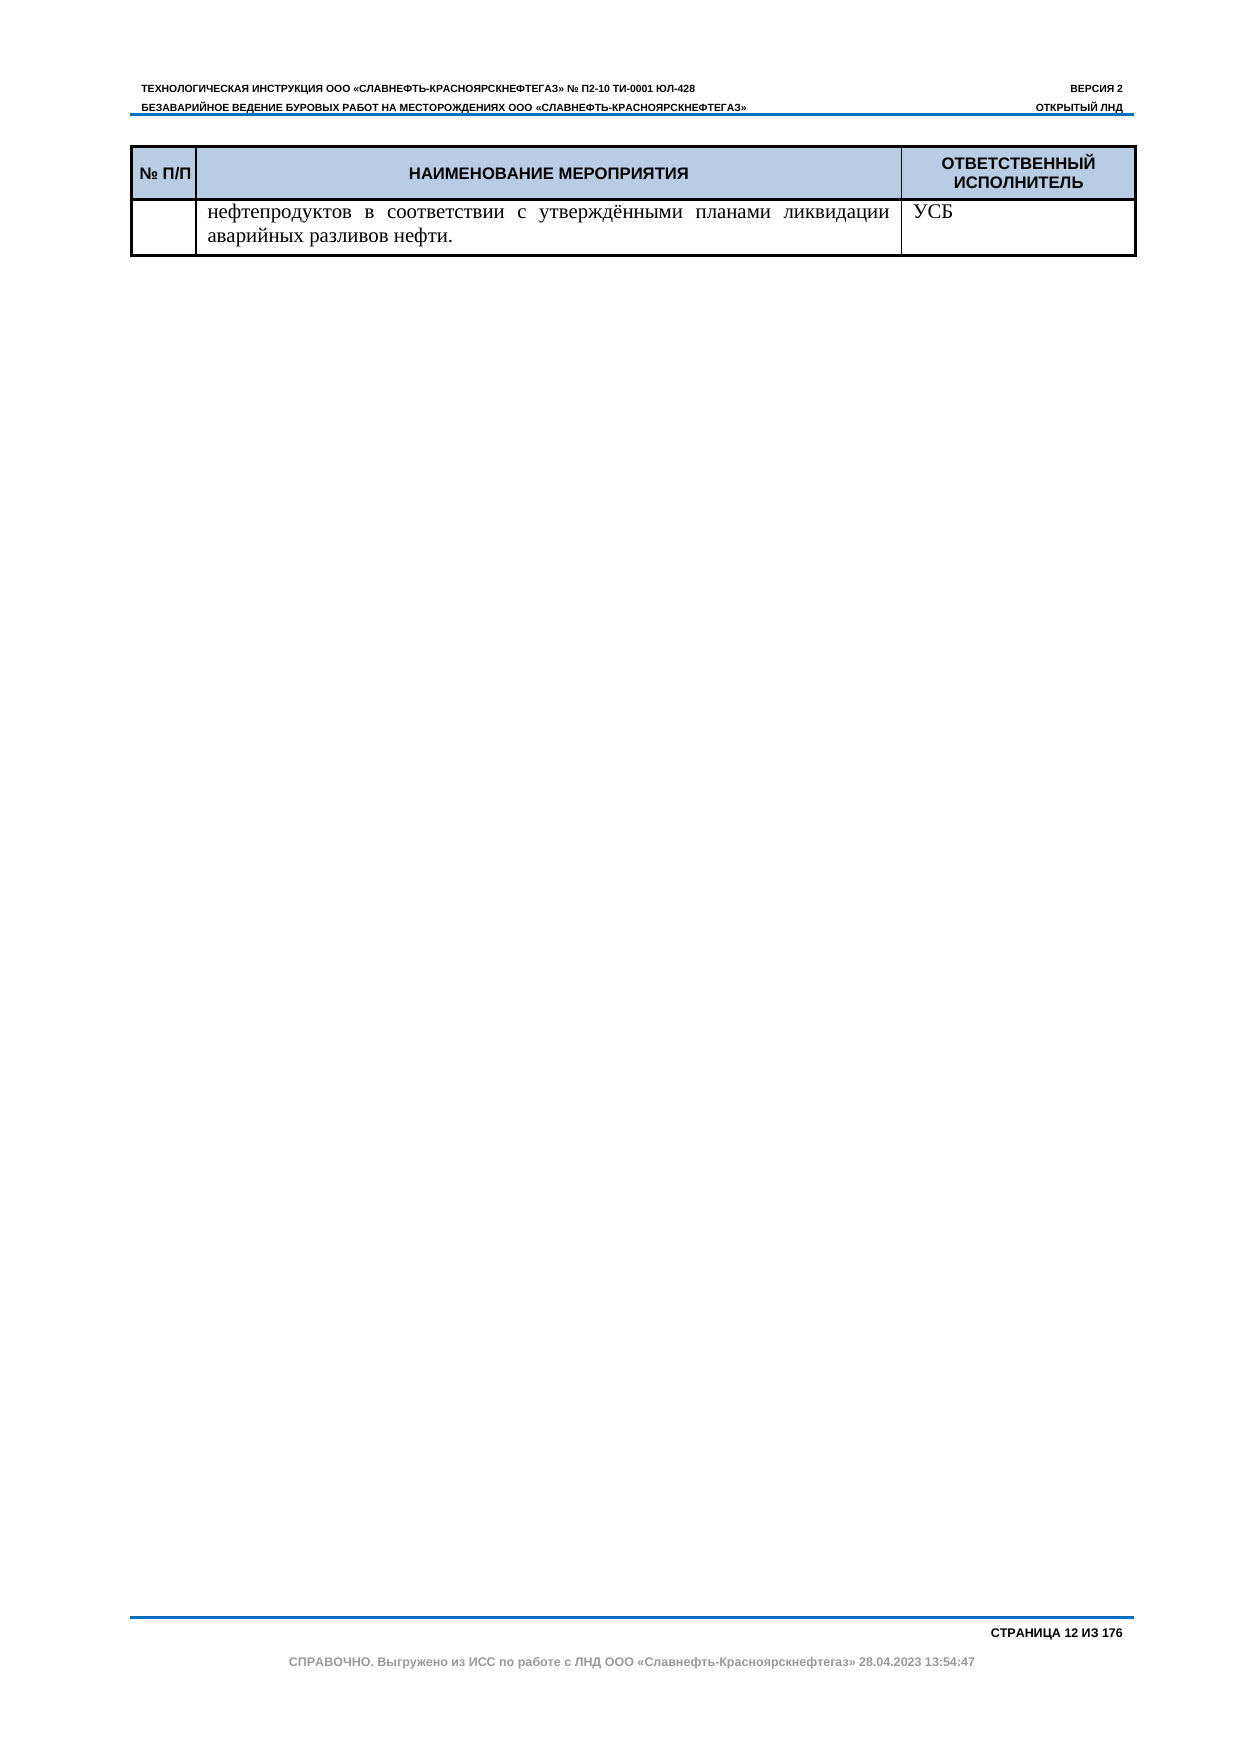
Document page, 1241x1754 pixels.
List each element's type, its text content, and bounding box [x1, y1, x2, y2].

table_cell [197, 201, 901, 254]
table_header № п/п [133, 148, 195, 198]
table_cell 25 [133, 201, 195, 254]
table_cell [902, 201, 1134, 254]
table_header нАИМЕНОВАНИЕ мероприятиЯ [197, 148, 901, 198]
table_header ответственный ИСПОЛНИТЕЛЬ [902, 148, 1134, 198]
